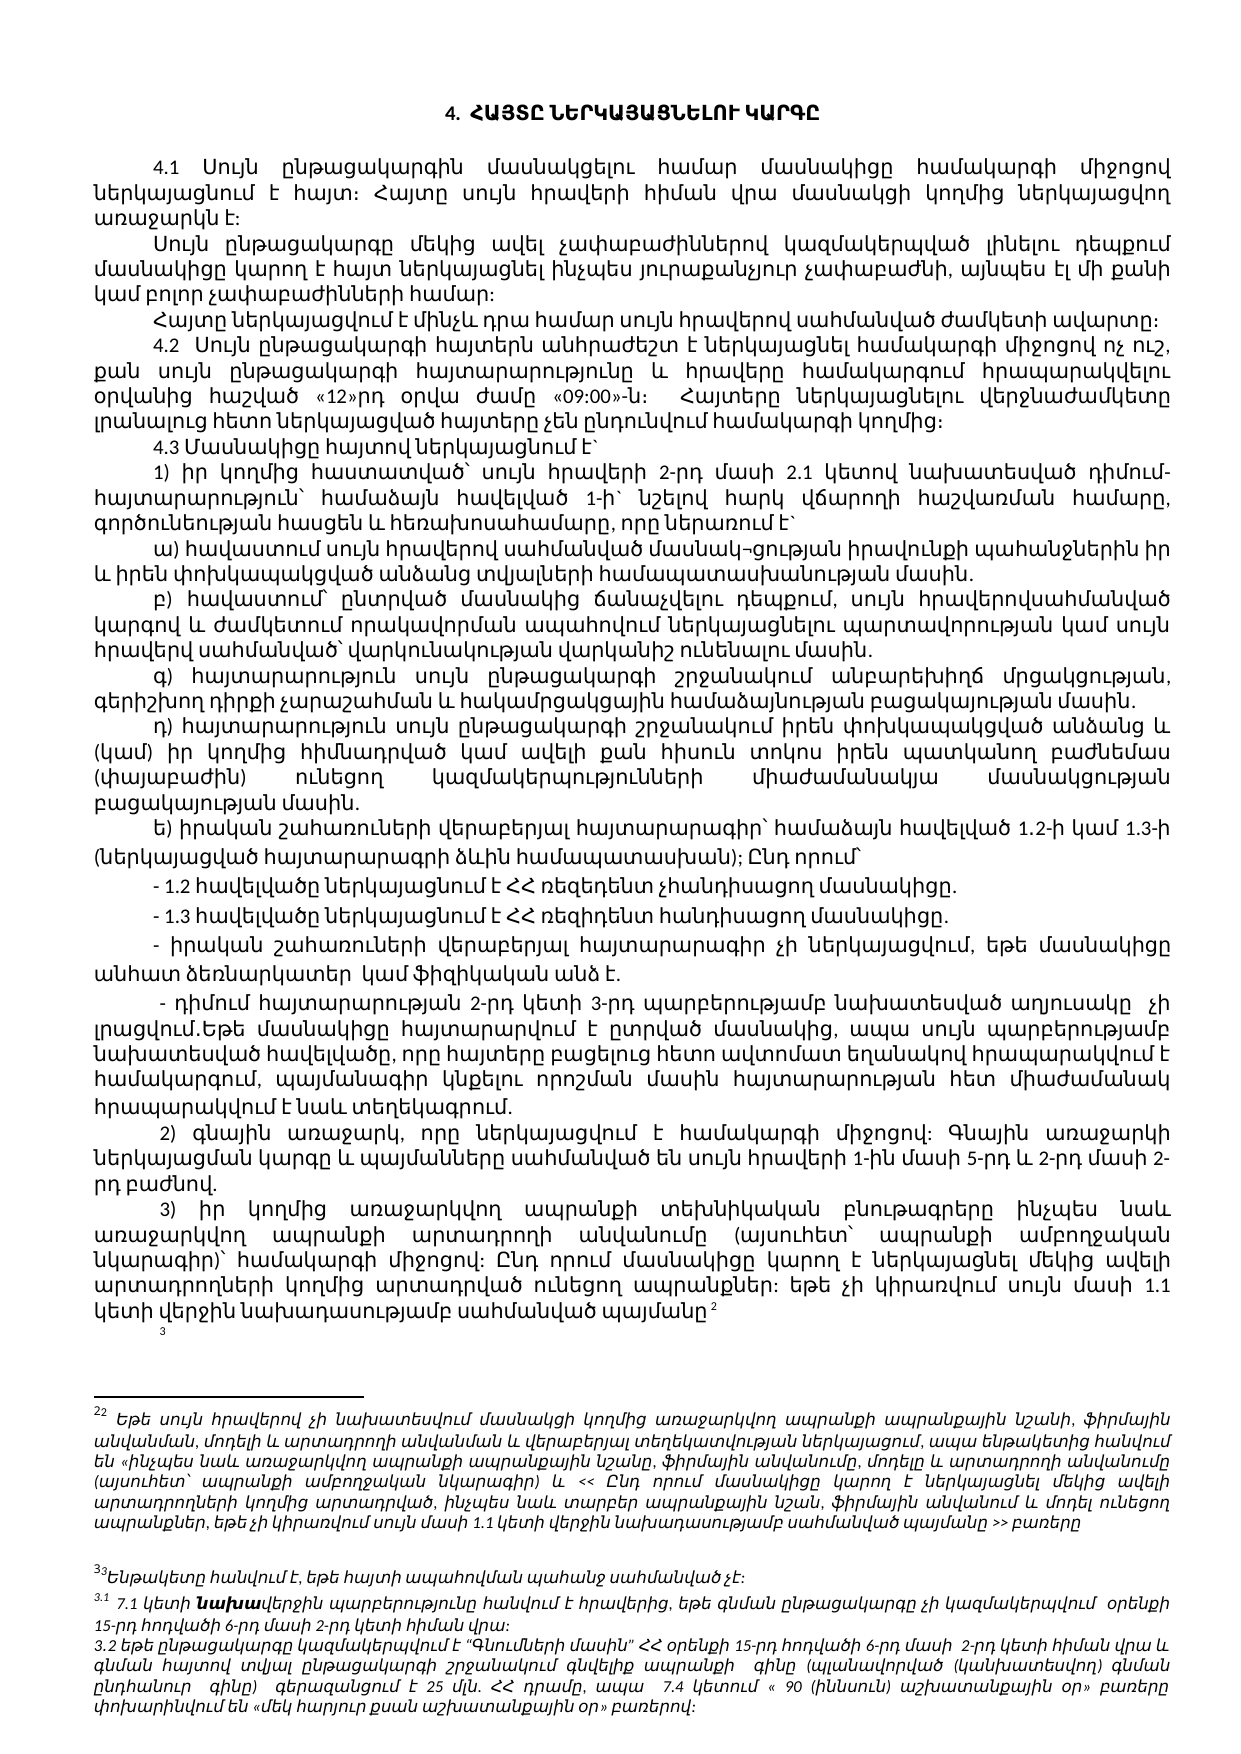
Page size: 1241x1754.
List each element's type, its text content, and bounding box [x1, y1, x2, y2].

text 2) գնային առաջարկ, որը ներկայացվում է համակարգի միջոցով: Գնային առաջարկի ներկայացման կարգը և պայմանները սահմանված են սույն հրավերի 1-ին մասի 5-րդ և 2-րդ մասի 2-րդ բաժնով. [94, 1120, 1171, 1196]
text բ) հավաստում՝ ընտրված մասնակից ճանաչվելու դեպքում, սույն հրավերովսահմանված կարգով և ժամկետում որակավորման ապահովում ներկայացնելու պարտավորության կամ սույն հրավերվ սահմանված՝ վարկունակության վարկանիշ ունենալու մասին. [94, 587, 1171, 663]
text - 1.2 հավելվածը ներկայացնում է ՀՀ ռեզեդենտ չհանդիսացող մասնակիցը. [94, 874, 1171, 899]
text 3 [94, 1323, 1171, 1349]
text Սույն ընթացակարգը մեկից ավել չափաբաժիններով կազմակերպված լինելու դեպքում մասնակիցը կարող է հայտ ներկայացնել ինչպես յուրաքանչյուր չափաբաժնի, այնպես էլ մի քանի կամ բոլոր չափաբաժինների համար: [94, 231, 1171, 307]
text ե) իրական շահառուների վերաբերյալ հայտարարագիր՝ համաձայն հավելված 1․2-ի կամ 1.3-ի (ներկայացված հայտարարագրի ձևին համապատասխան); Ընդ որում՝ [94, 815, 1171, 870]
text - իրական շահառուների վերաբերյալ հայտարարագիր չի ներկայացվում, եթե մասնակիցը անհատ ձեռնարկատեր կամ ֆիզիկական անձ է. [94, 932, 1171, 987]
text 4. ՀԱՅՏԸ ՆԵՐԿԱՅԱՑՆԵԼՈՒ ԿԱՐԳԸ [94, 100, 1171, 126]
text 1) իր կողմից հաստատված՝ սույն հրավերի 2-րդ մասի 2.1 կետով նախատեսված դիմում-հայտարարություն՝ համաձայն հավելված 1-ի` նշելով հարկ վճարողի հաշվառման համարը, գործունեության հասցեն և հեռախոսահամարը, որը ներառում է` [94, 459, 1171, 536]
text - 1.3 հավելվածը ներկայացնում է ՀՀ ռեզիդենտ հանդիսացող մասնակիցը. [94, 903, 1171, 928]
text գ) հայտարարություն սույն ընթացակարգի շրջանակում անբարեխիղճ մրցակցության, գերիշխող դիրքի չարաշահման և հակամրցակցային համաձայնության բացակայության մասին. [94, 663, 1171, 714]
text դ) հայտարարություն սույն ընթացակարգի շրջանակում իրեն փոխկապակցված անձանց և (կամ) իր կողմից հիմնադրված կամ ավելի քան հիսուն տոկոս իրեն պատկանող բաժնեմաս (փայաբաժին) ունեցող կազմակերպությունների միաժամանակյա մասնակցության բացակայության մասին. [94, 714, 1171, 815]
text 3) իր կողմից առաջարկվող ապրանքի տեխնիկական բնութագրերը ինչպես նաև առաջարկվող ապրանքի արտադրողի անվանումը (այսուհետ՝ ապրանքի ամբողջական նկարագիր)՝ համակարգի միջոցով: Ընդ որում մասնակիցը կարող է ներկայացնել մեկից ավելի արտադրողների կողմից արտադրված ունեցող ապրանքներ: եթե չի կիրառվում սույն մասի 1.1 կետի վերջին նախադասությամբ սահմանված պայմանը 2 [94, 1196, 1171, 1323]
text 4.2 Սույն ընթացակարգի հայտերն անհրաժեշտ է ներկայացնել համակարգի միջոցով ոչ ուշ, քան սույն ընթացակարգի հայտարարությունը և հրավերը համակարգում հրապարակվելու օրվանից հաշված «12»րդ օրվա ժամը «09:00»-ն։ Հայտերը ներկայացնելու վերջնաժամկետը լրանալուց հետո ներկայացված հայտերը չեն ընդունվում համակարգի կողմից։ [94, 332, 1171, 434]
text Հայտը ներկայացվում է մինչև դրա համար սույն հրավերով սահմանված ժամկետի ավարտը։ [94, 307, 1171, 332]
text - դիմում հայտարարության 2-րդ կետի 3-րդ պարբերությամբ նախատեսված աղյուսակը չի լրացվում․Եթե մասնակիցը հայտարարվում է ըտրված մասնակից, ապա սույն պարբերությամբ նախատեսված հավելվածը, որը հայտերը բացելուց հետո ավտոմատ եղանակով հրապարակվում է համակարգում, պայմանագիր կնքելու որոշման մասին հայտարարության հետ միաժամանակ հրապարակվում է նաև տեղեկագրում. [94, 990, 1171, 1120]
text 4.1 Սույն ընթացակարգին մասնակցելու համար մասնակիցը համակարգի միջոցով ներկայացնում է հայտ։ Հայտը սույն հրավերի հիման վրա մասնակցի կողմից ներկայացվող առաջարկն է: [94, 154, 1171, 231]
text ա) հավաստում սույն հրավերով սահմանված մասնակ¬ցության իրավունքի պահանջներին իր և իրեն փոխկապակցված անձանց տվյալների համապատասխանության մասին. [94, 536, 1171, 587]
text 4.3 Մասնակիցը հայտով ներկայացնում է` [94, 434, 1171, 459]
